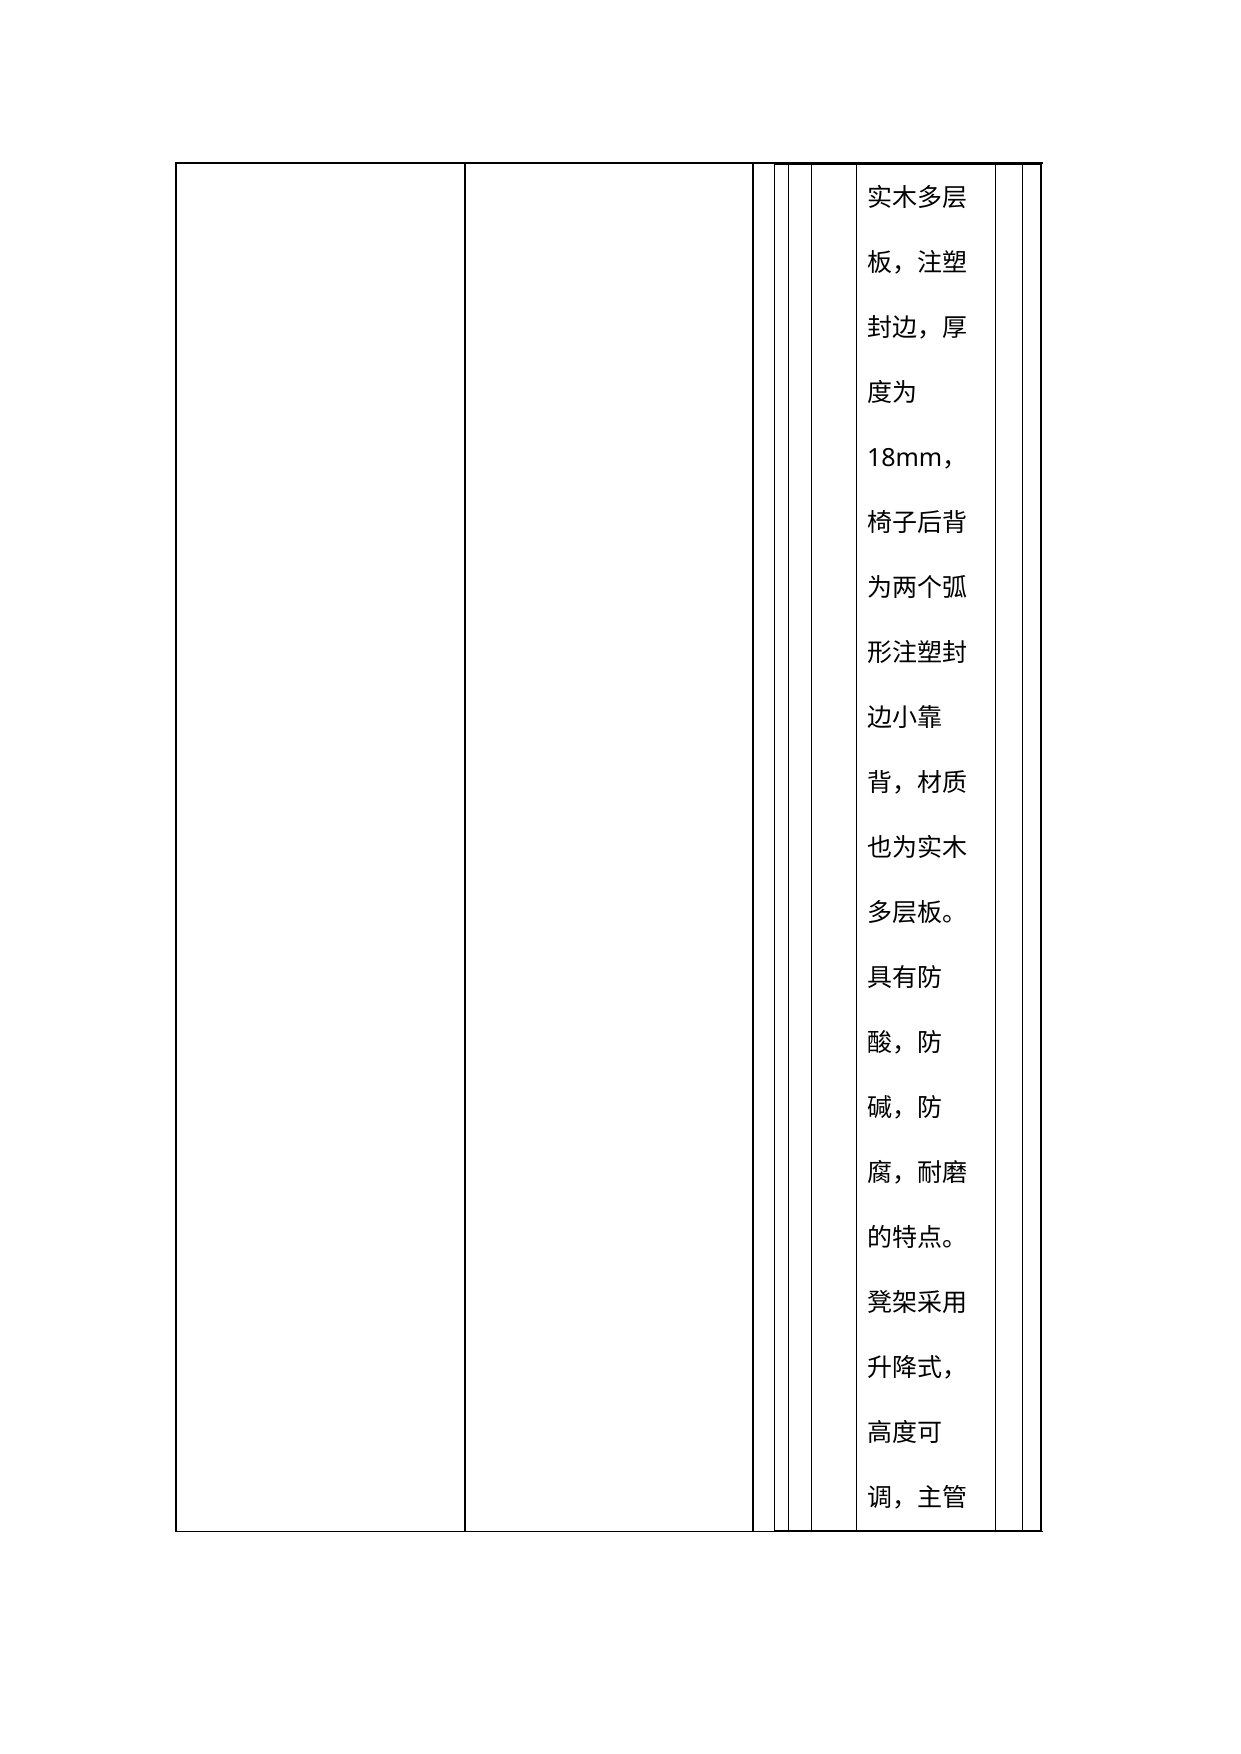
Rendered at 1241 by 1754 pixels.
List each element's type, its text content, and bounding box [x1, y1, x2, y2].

table_cell [789, 165, 811, 1530]
table_cell [996, 165, 1022, 1530]
table_cell [812, 165, 856, 1530]
table_cell 1 [466, 164, 752, 1531]
table_cell [1023, 165, 1040, 1530]
table_cell [775, 165, 788, 1530]
table_cell [177, 164, 464, 1531]
table_cell [754, 164, 774, 1531]
table_cell [857, 165, 995, 1530]
